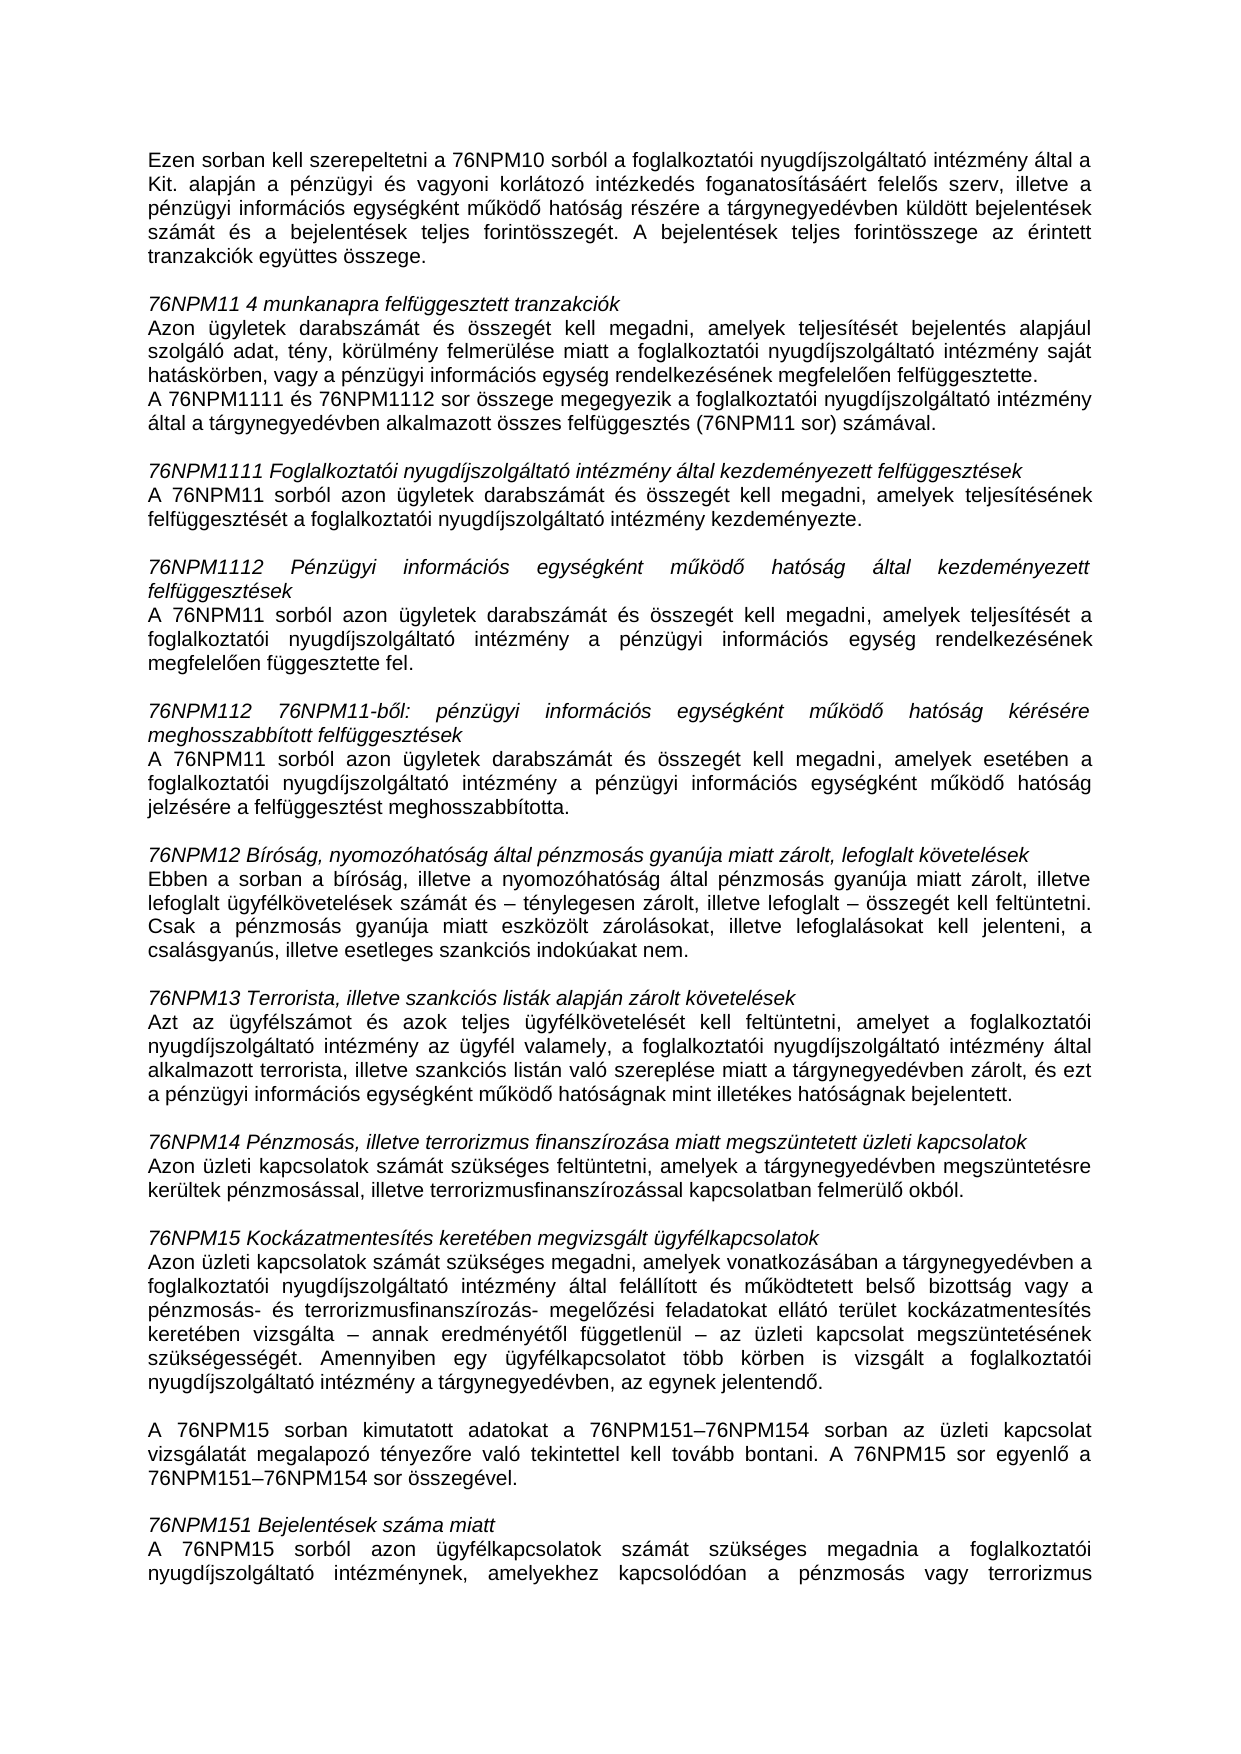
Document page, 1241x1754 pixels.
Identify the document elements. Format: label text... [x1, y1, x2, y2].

text A 76NPM11 sorból azon ügyletek darabszámát és összegét kell megadni, amelyek esetében a foglalkoztatói nyugdíjszolgáltató intézmény a pénzügyi információs egységként működő hatóság jelzésére a felfüggesztést meghosszabbította. [148, 747, 1093, 818]
text A 76NPM15 sorban kimutatott adatokat a 76NPM151–76NPM154 sorban az üzleti kapcsolat vizsgálatát megalapozó tényezőre való tekintettel kell tovább bontani. A 76NPM15 sor egyenlő a 76NPM151–76NPM154 sor összegével. [148, 1417, 1093, 1489]
text Ezen sorban kell szerepeltetni a 76NPM10 sorból a foglalkoztatói nyugdíjszolgáltató intézmény által a Kit. alapján a pénzügyi és vagyoni korlátozó intézkedés foganatosításáért felelős szerv, illetve a pénzügyi információs egységként működő hatóság részére a tárgynegyedévben küldött bejelentések számát és a bejelentések teljes forintösszegét. A bejelentések teljes forintösszege az érintett tranzakciók együttes összege. [148, 148, 1093, 267]
text 76NPM1112 Pénzügyi információs egységként működő hatóság által kezdeményezett felfüggesztések [148, 555, 1093, 603]
text 76NPM112 76NPM11-ből: pénzügyi információs egységként működő hatóság kérésére meghosszabbított felfüggesztések [148, 699, 1093, 747]
text 76NPM14 Pénzmosás, illetve terrorizmus finanszírozása miatt megszüntetett üzleti kapcsolatok [148, 1130, 1093, 1154]
text Ebben a sorban a bíróság, illetve a nyomozóhatóság által pénzmosás gyanúja miatt zárolt, illetve lefoglalt ügyfélkövetelések számát és – ténylegesen zárolt, illetve lefoglalt – összegét kell feltüntetni. Csak a pénzmosás gyanúja miatt eszközölt zárolásokat, illetve lefoglalásokat kell jelenteni, a csalásgyanús, illetve esetleges szankciós indokúakat nem. [148, 866, 1093, 962]
text 76NPM12 Bíróság, nyomozóhatóság által pénzmosás gyanúja miatt zárolt, lefoglalt követelések [148, 842, 1093, 866]
text Azon üzleti kapcsolatok számát szükséges megadni, amelyek vonatkozásában a tárgynegyedévben a foglalkoztatói nyugdíjszolgáltató intézmény által felállított és működtetett belső bizottság vagy a pénzmosás- és terrorizmusfinanszírozás- megelőzési feladatokat ellátó terület kockázatmentesítés keretében vizsgálta – annak eredményétől függetlenül – az üzleti kapcsolat megszüntetésének szükségességét. Amennyiben egy ügyfélkapcsolatot több körben is vizsgált a foglalkoztatói nyugdíjszolgáltató intézmény a tárgynegyedévben, az egynek jelentendő. [148, 1250, 1093, 1393]
text 76NPM151 Bejelentések száma miatt [148, 1513, 1093, 1537]
text Azt az ügyfélszámot és azok teljes ügyfélkövetelését kell feltüntetni, amelyet a foglalkoztatói nyugdíjszolgáltató intézmény az ügyfél valamely, a foglalkoztatói nyugdíjszolgáltató intézmény által alkalmazott terrorista, illetve szankciós listán való szereplése miatt a tárgynegyedévben zárolt, és ezt a pénzügyi információs egységként működő hatóságnak mint illetékes hatóságnak bejelentett. [148, 1010, 1093, 1106]
text 76NPM15 Kockázatmentesítés keretében megvizsgált ügyfélkapcsolatok [148, 1226, 1093, 1250]
text A 76NPM1111 és 76NPM1112 sor összege megegyezik a foglalkoztatói nyugdíjszolgáltató intézmény által a tárgynegyedévben alkalmazott összes felfüggesztés (76NPM11 sor) számával. [148, 387, 1093, 435]
text A 76NPM11 sorból azon ügyletek darabszámát és összegét kell megadni, amelyek teljesítésének felfüggesztését a foglalkoztatói nyugdíjszolgáltató intézmény kezdeményezte. [148, 483, 1093, 531]
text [148, 1537, 1093, 1585]
text 76NPM11 4 munkanapra felfüggesztett tranzakciók [148, 291, 1093, 315]
text Azon üzleti kapcsolatok számát szükséges feltüntetni, amelyek a tárgynegyedévben megszüntetésre kerültek pénzmosással, illetve terrorizmusfinanszírozással kapcsolatban felmerülő okból. [148, 1154, 1093, 1202]
text 76NPM13 Terrorista, illetve szankciós listák alapján zárolt követelések [148, 986, 1093, 1010]
text Azon ügyletek darabszámát és összegét kell megadni, amelyek teljesítését bejelentés alapjául szolgáló adat, tény, körülmény felmerülése miatt a foglalkoztatói nyugdíjszolgáltató intézmény saját hatáskörben, vagy a pénzügyi információs egység rendelkezésének megfelelően felfüggesztette. [148, 315, 1093, 387]
text 76NPM1111 Foglalkoztatói nyugdíjszolgáltató intézmény által kezdeményezett felfüggesztések [148, 459, 1093, 483]
text A 76NPM11 sorból azon ügyletek darabszámát és összegét kell megadni, amelyek teljesítését a foglalkoztatói nyugdíjszolgáltató intézmény a pénzügyi információs egység rendelkezésének megfelelően függesztette fel. [148, 603, 1093, 675]
